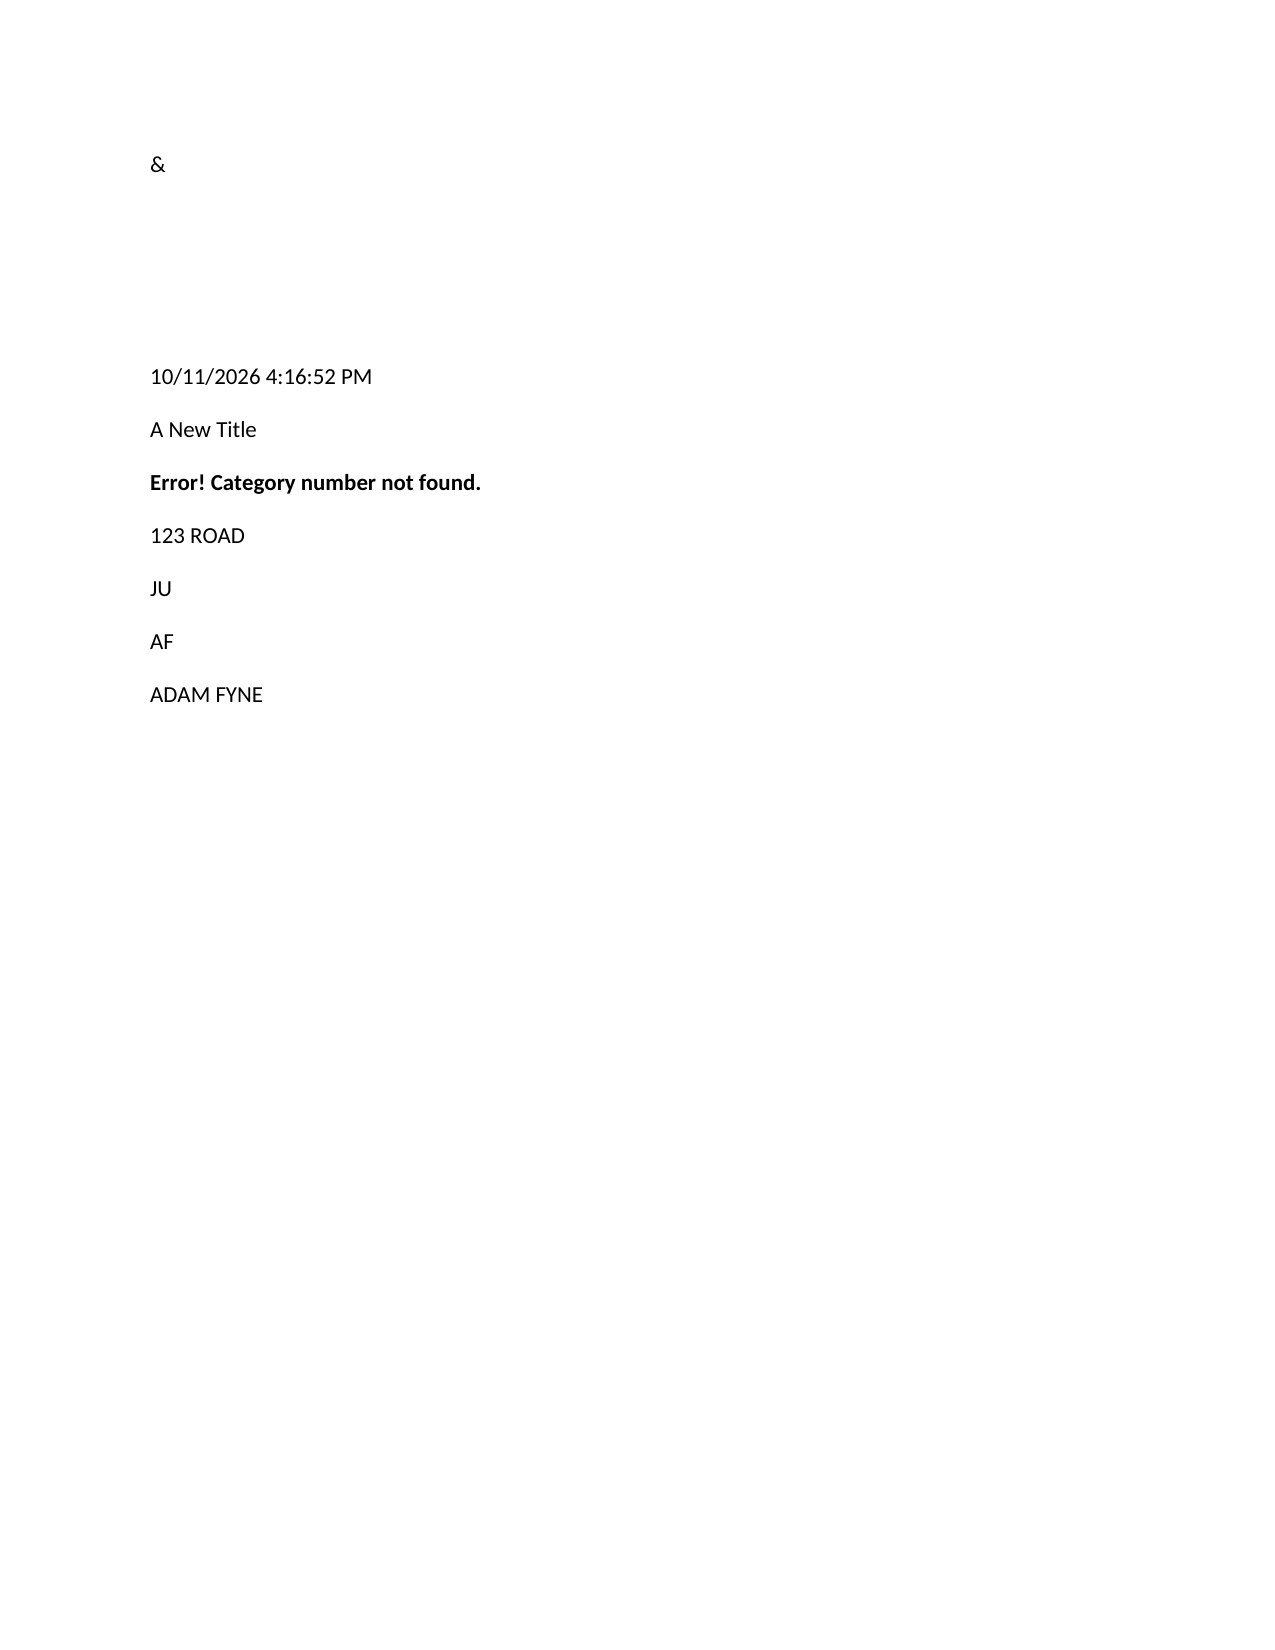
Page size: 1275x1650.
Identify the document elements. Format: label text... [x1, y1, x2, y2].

text A New Title [150, 415, 1125, 443]
text ADAM FYNE [150, 680, 1125, 708]
text JU [150, 574, 1125, 602]
text Error! Category number not found. [150, 468, 1125, 496]
text 123 ROAD [150, 521, 1125, 549]
text 13/01/2025 10:05:07 AM [150, 362, 1125, 390]
text AF [150, 627, 1125, 655]
